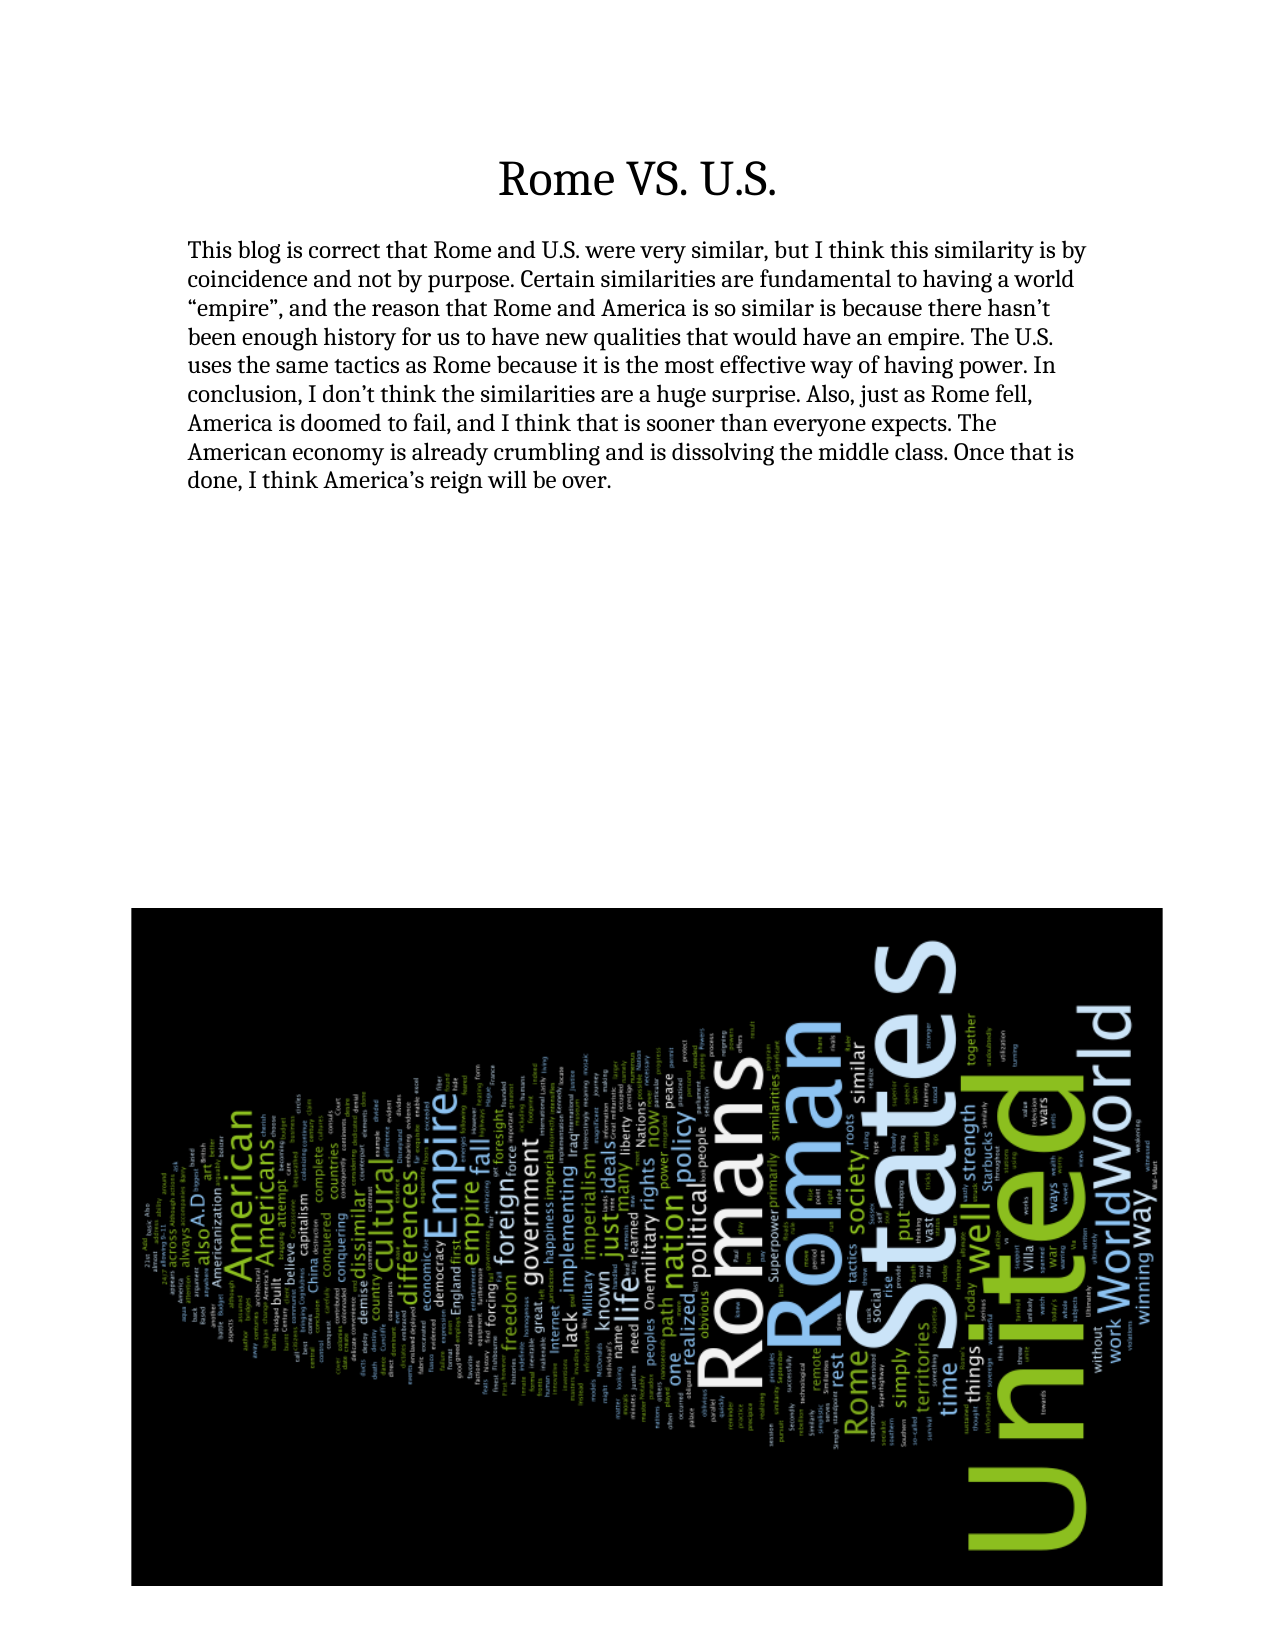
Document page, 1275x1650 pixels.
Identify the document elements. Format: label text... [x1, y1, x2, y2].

text This blog is correct that Rome and U.S. were very similar, but I think this similarity is by coincidence and not by purpose. Certain similarities are fundamental to having a world “empire”, and the reason that Rome and America is so similar is because there hasn’t been enough history for us to have new qualities that would have an empire. The U.S. uses the same tactics as Rome because it is the most effective way of having power. In conclusion, I don’t think the similarities are a huge surprise. Also, just as Rome fell, America is doomed to fail, and I think that is sooner than everyone expects. The American economy is already crumbling and is dissolving the middle class. Once that is done, I think America’s reign will be over. [187, 236, 1087, 495]
text Rome VS. U.S. [187, 150, 1087, 207]
picture [131, 908, 1163, 1586]
